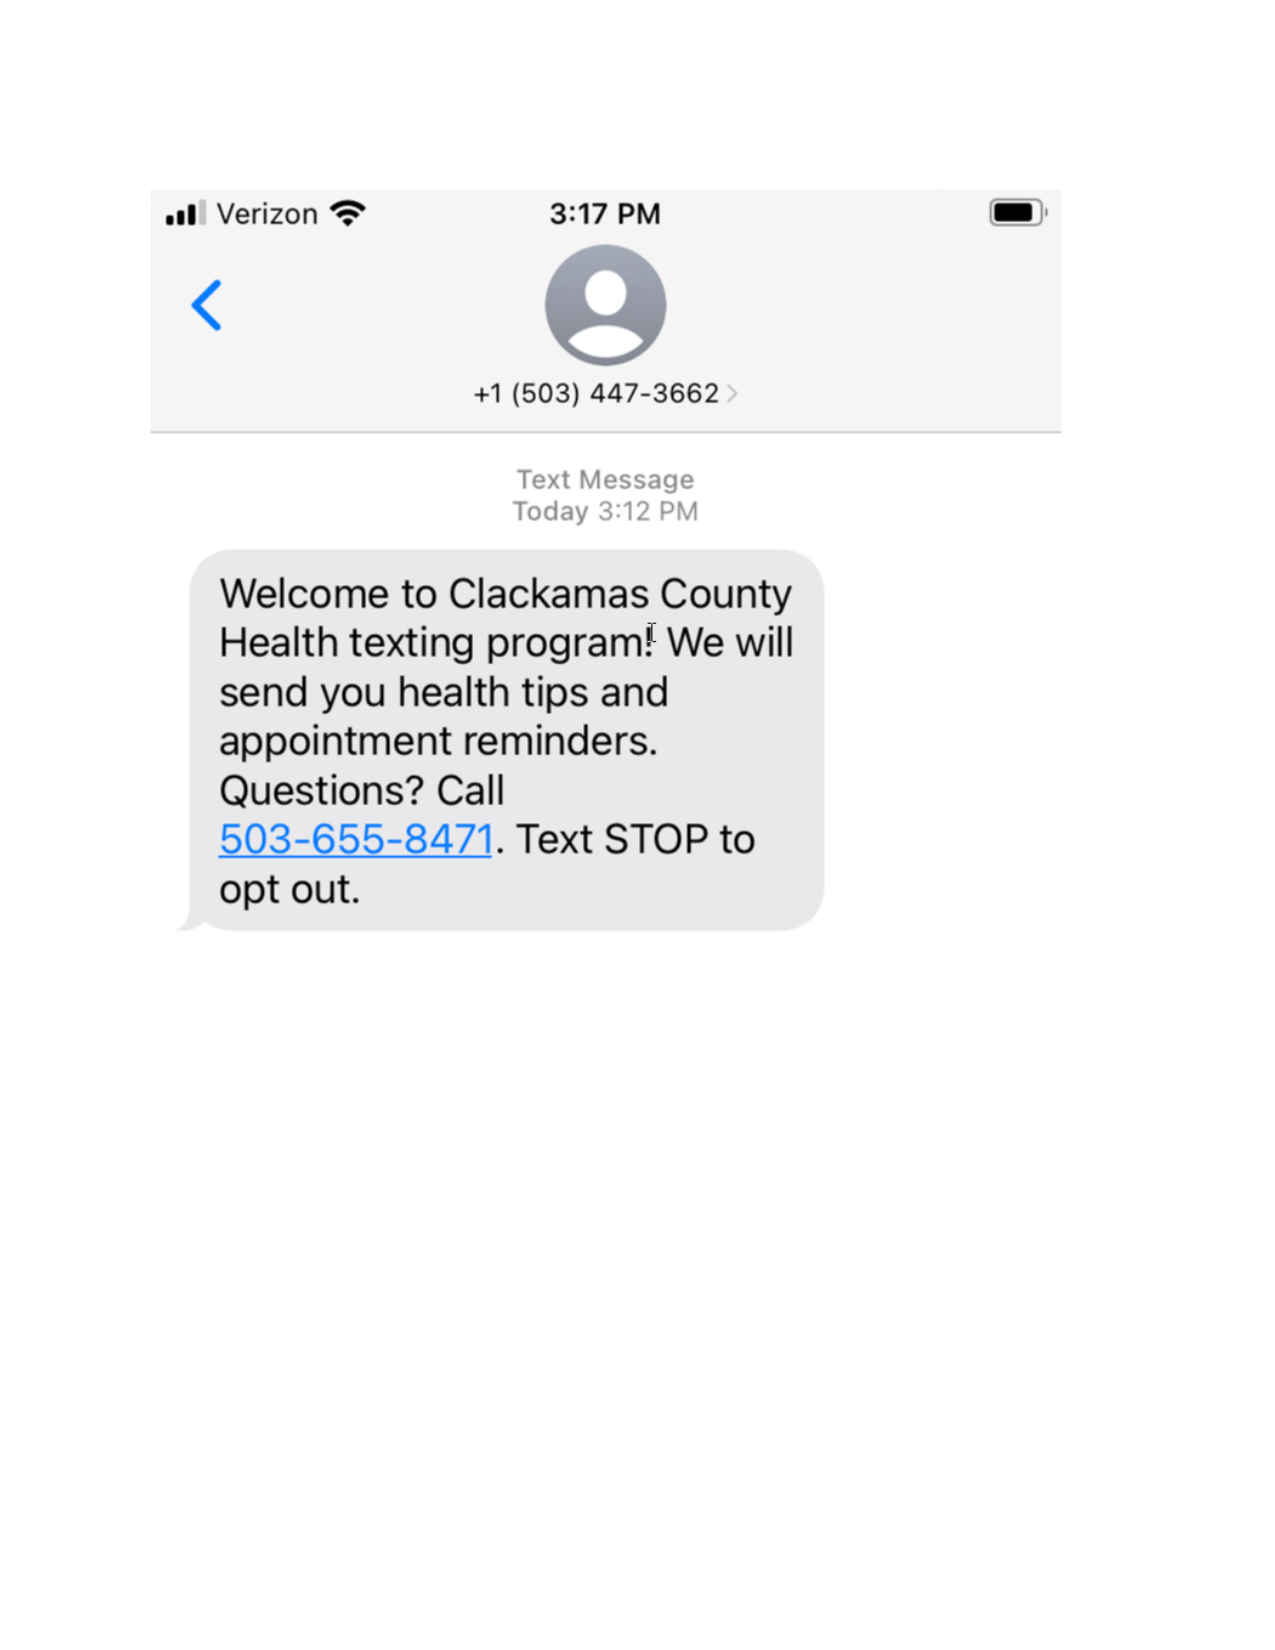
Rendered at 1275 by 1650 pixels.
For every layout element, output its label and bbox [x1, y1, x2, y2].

picture [150, 150, 1125, 946]
